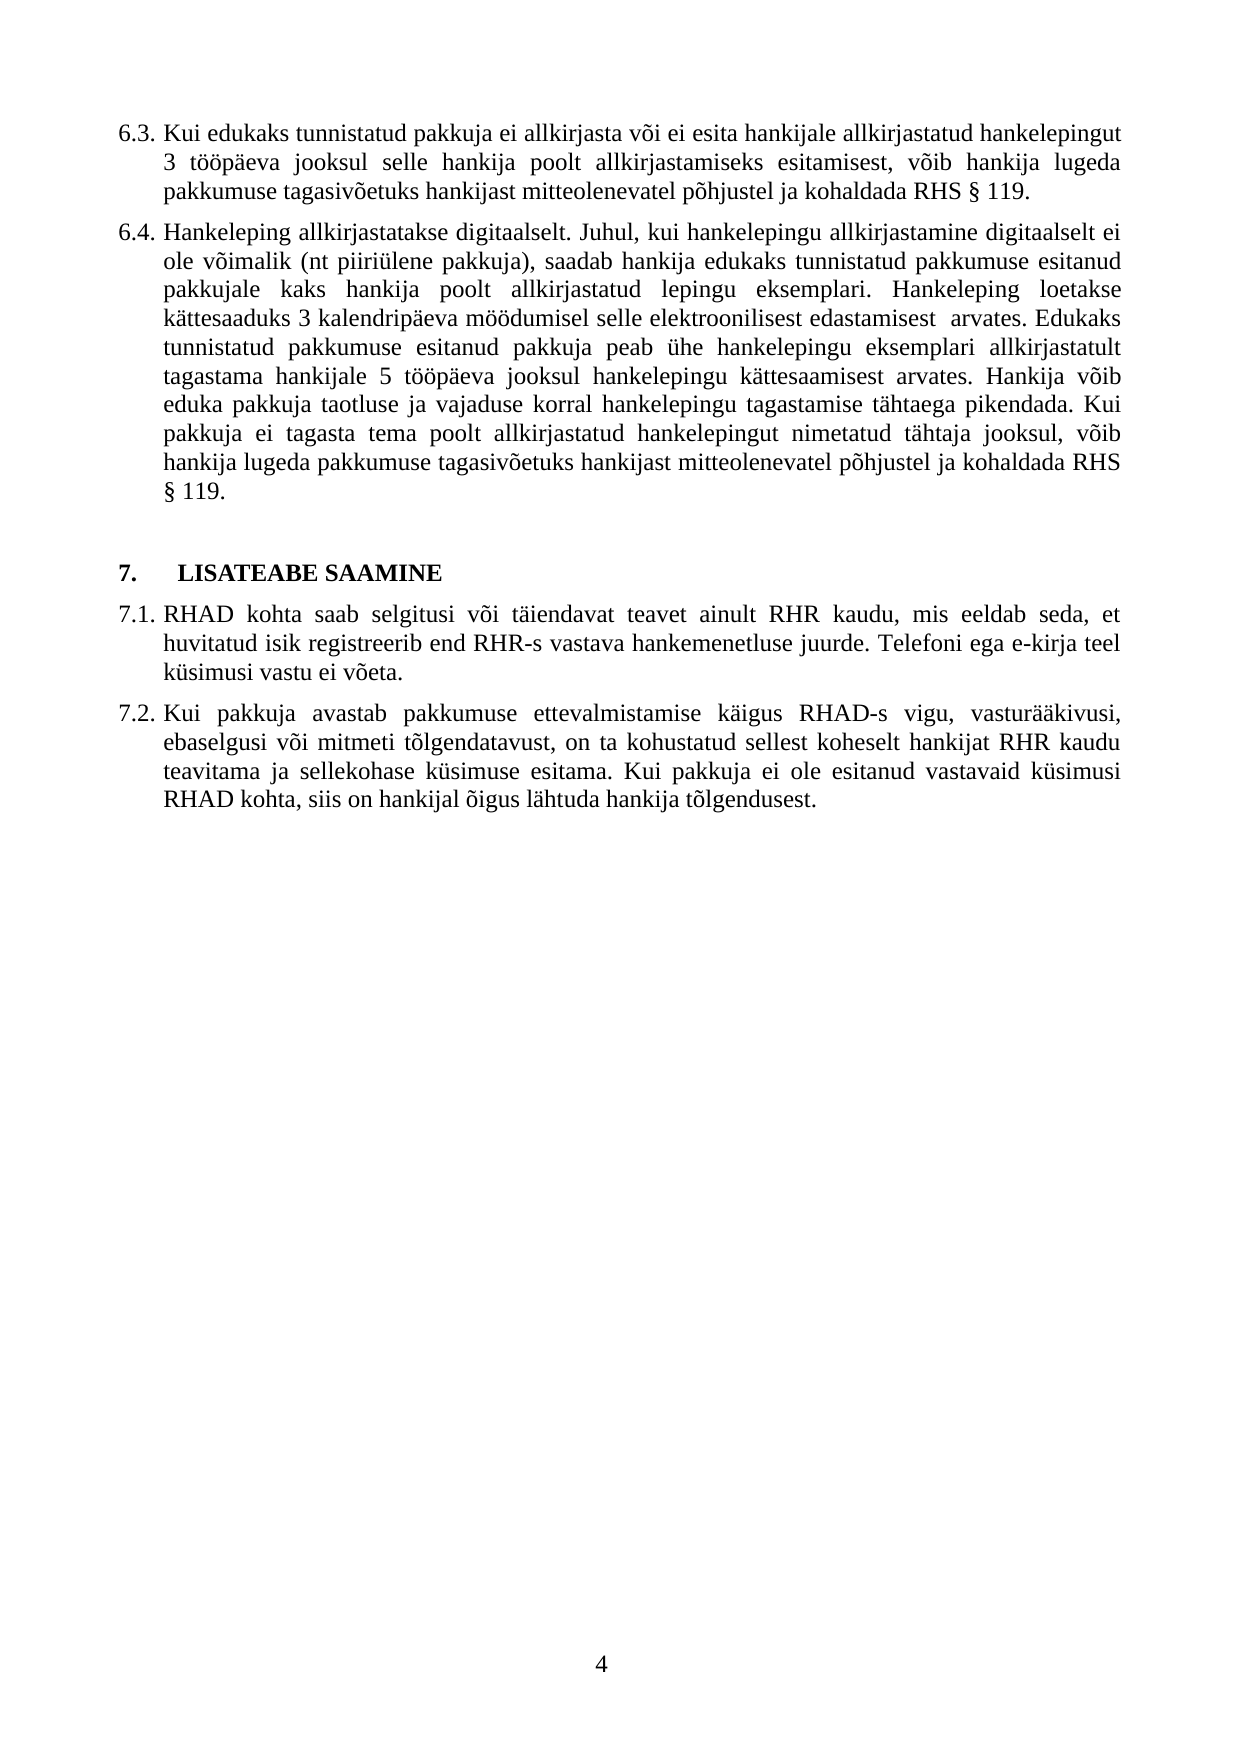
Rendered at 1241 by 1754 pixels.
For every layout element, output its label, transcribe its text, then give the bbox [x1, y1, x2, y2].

list LISATEABE SAAMINE [118, 558, 1122, 587]
text Kui pakkuja avastab pakkumuse ettevalmistamise käigus RHAD-s vigu, vasturääkivusi, ebaselgusi või mitmeti tõlgendatavust, on ta kohustatud sellest koheselt hankijat RHR kaudu teavitama ja sellekohase küsimuse esitama. Kui pakkuja ei ole esitanud vastavaid küsimusi RHAD kohta, siis on hankijal õigus lähtuda hankija tõlgendusest. [118, 698, 1122, 813]
text Kui edukaks tunnistatud pakkuja ei allkirjasta või ei esita hankijale allkirjastatud hankelepingut 3 tööpäeva jooksul selle hankija poolt allkirjastamiseks esitamisest, võib hankija lugeda pakkumuse tagasivõetuks hankijast mitteolenevatel põhjustel ja kohaldada RHS § 119. [118, 118, 1122, 204]
text Hankeleping allkirjastatakse digitaalselt. Juhul, kui hankelepingu allkirjastamine digitaalselt ei ole võimalik (nt piiriülene pakkuja), saadab hankija edukaks tunnistatud pakkumuse esitanud pakkujale kaks hankija poolt allkirjastatud lepingu eksemplari. Hankeleping loetakse kättesaaduks 3 kalendripäeva möödumisel selle elektroonilisest edastamisest arvates. Edukaks tunnistatud pakkumuse esitanud pakkuja peab ühe hankelepingu eksemplari allkirjastatult tagastama hankijale 5 tööpäeva jooksul hankelepingu kättesaamisest arvates. Hankija võib eduka pakkuja taotluse ja vajaduse korral hankelepingu tagastamise tähtaega pikendada. Kui pakkuja ei tagasta tema poolt allkirjastatud hankelepingut nimetatud tähtaja jooksul, võib hankija lugeda pakkumuse tagasivõetuks hankijast mitteolenevatel põhjustel ja kohaldada RHS § 119. [118, 217, 1122, 504]
text RHAD kohta saab selgitusi või täiendavat teavet ainult RHR kaudu, mis eeldab seda, et huvitatud isik registreerib end RHR-s vastava hankemenetluse juurde. Telefoni ega e-kirja teel küsimusi vastu ei võeta. [118, 599, 1122, 686]
